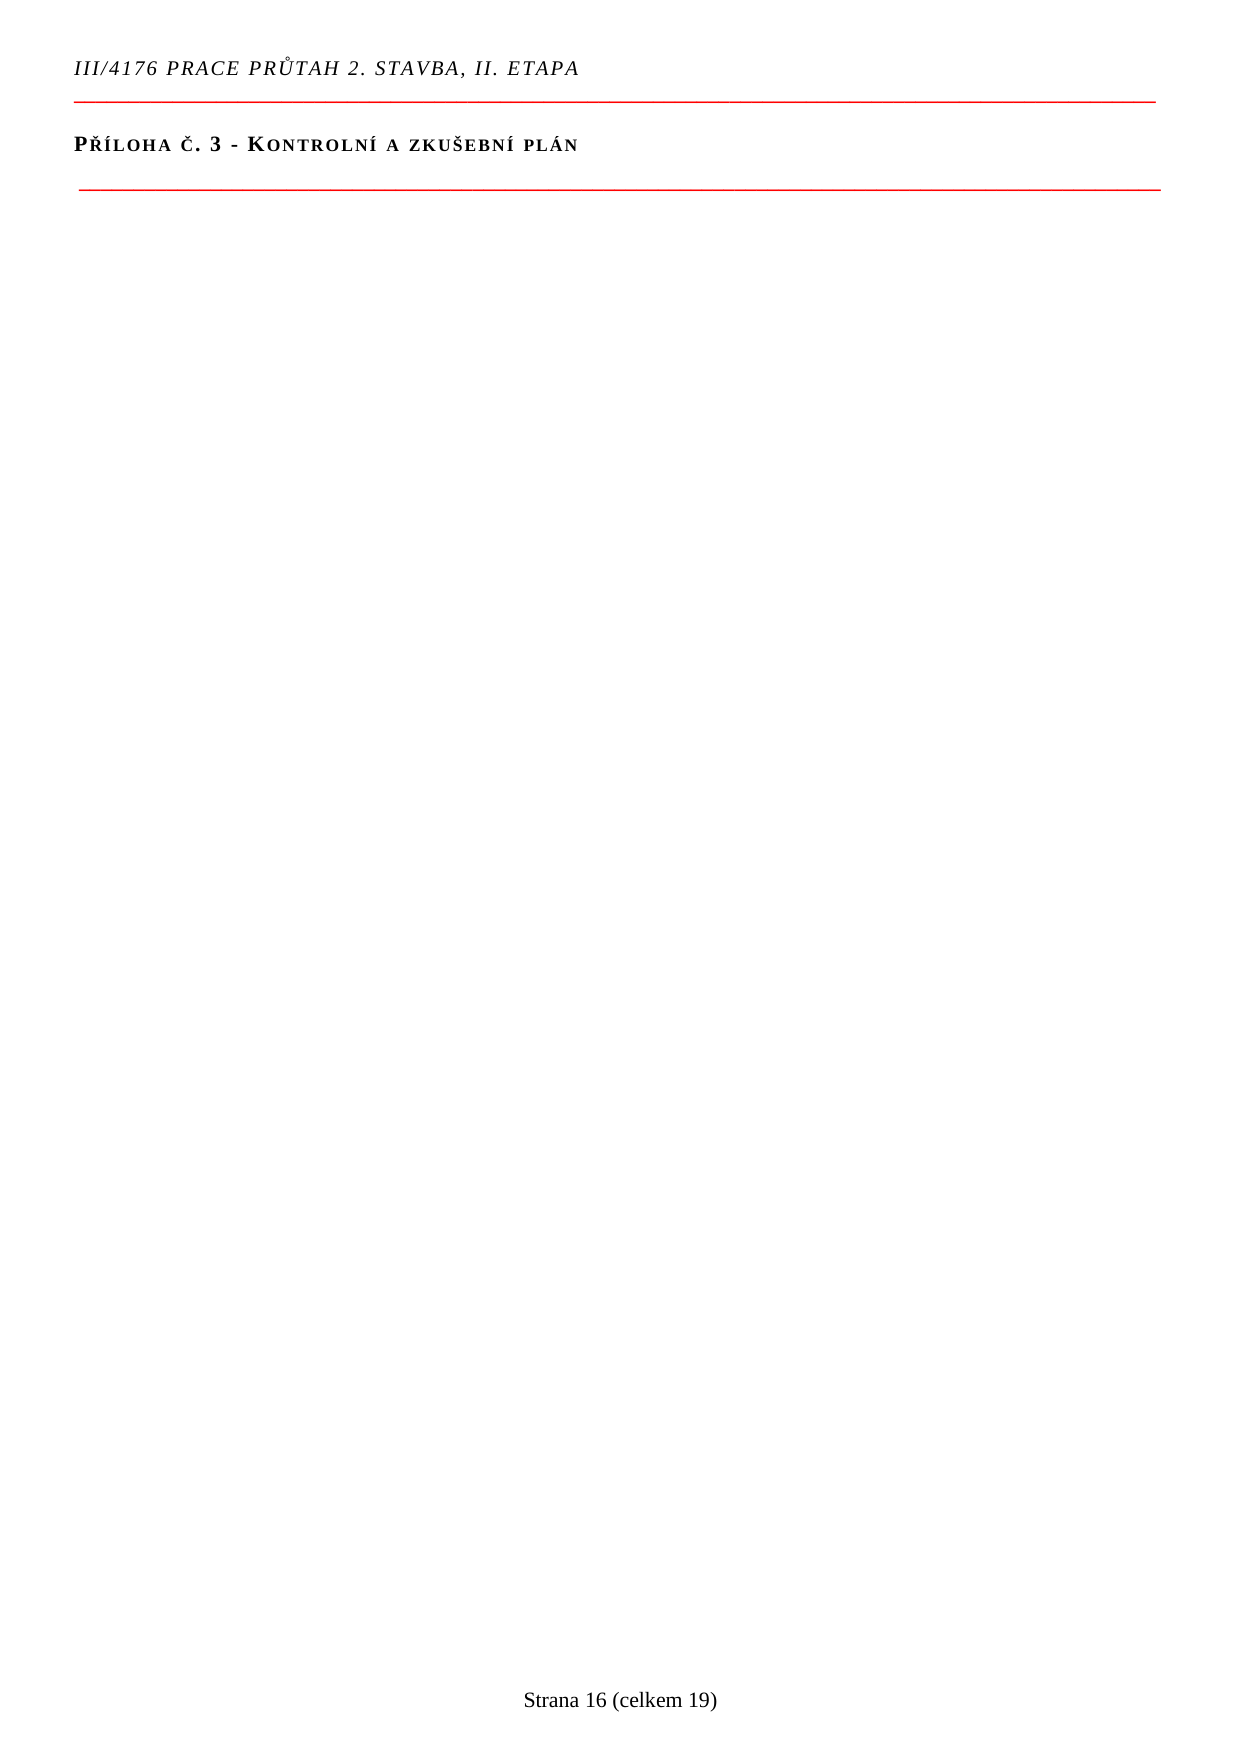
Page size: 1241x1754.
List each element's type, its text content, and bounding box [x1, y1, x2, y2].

text ___________________________________________________________________________________________________ [74, 168, 1167, 193]
text Příloha č. 3 - Kontrolní a zkušební plán [74, 131, 1167, 156]
